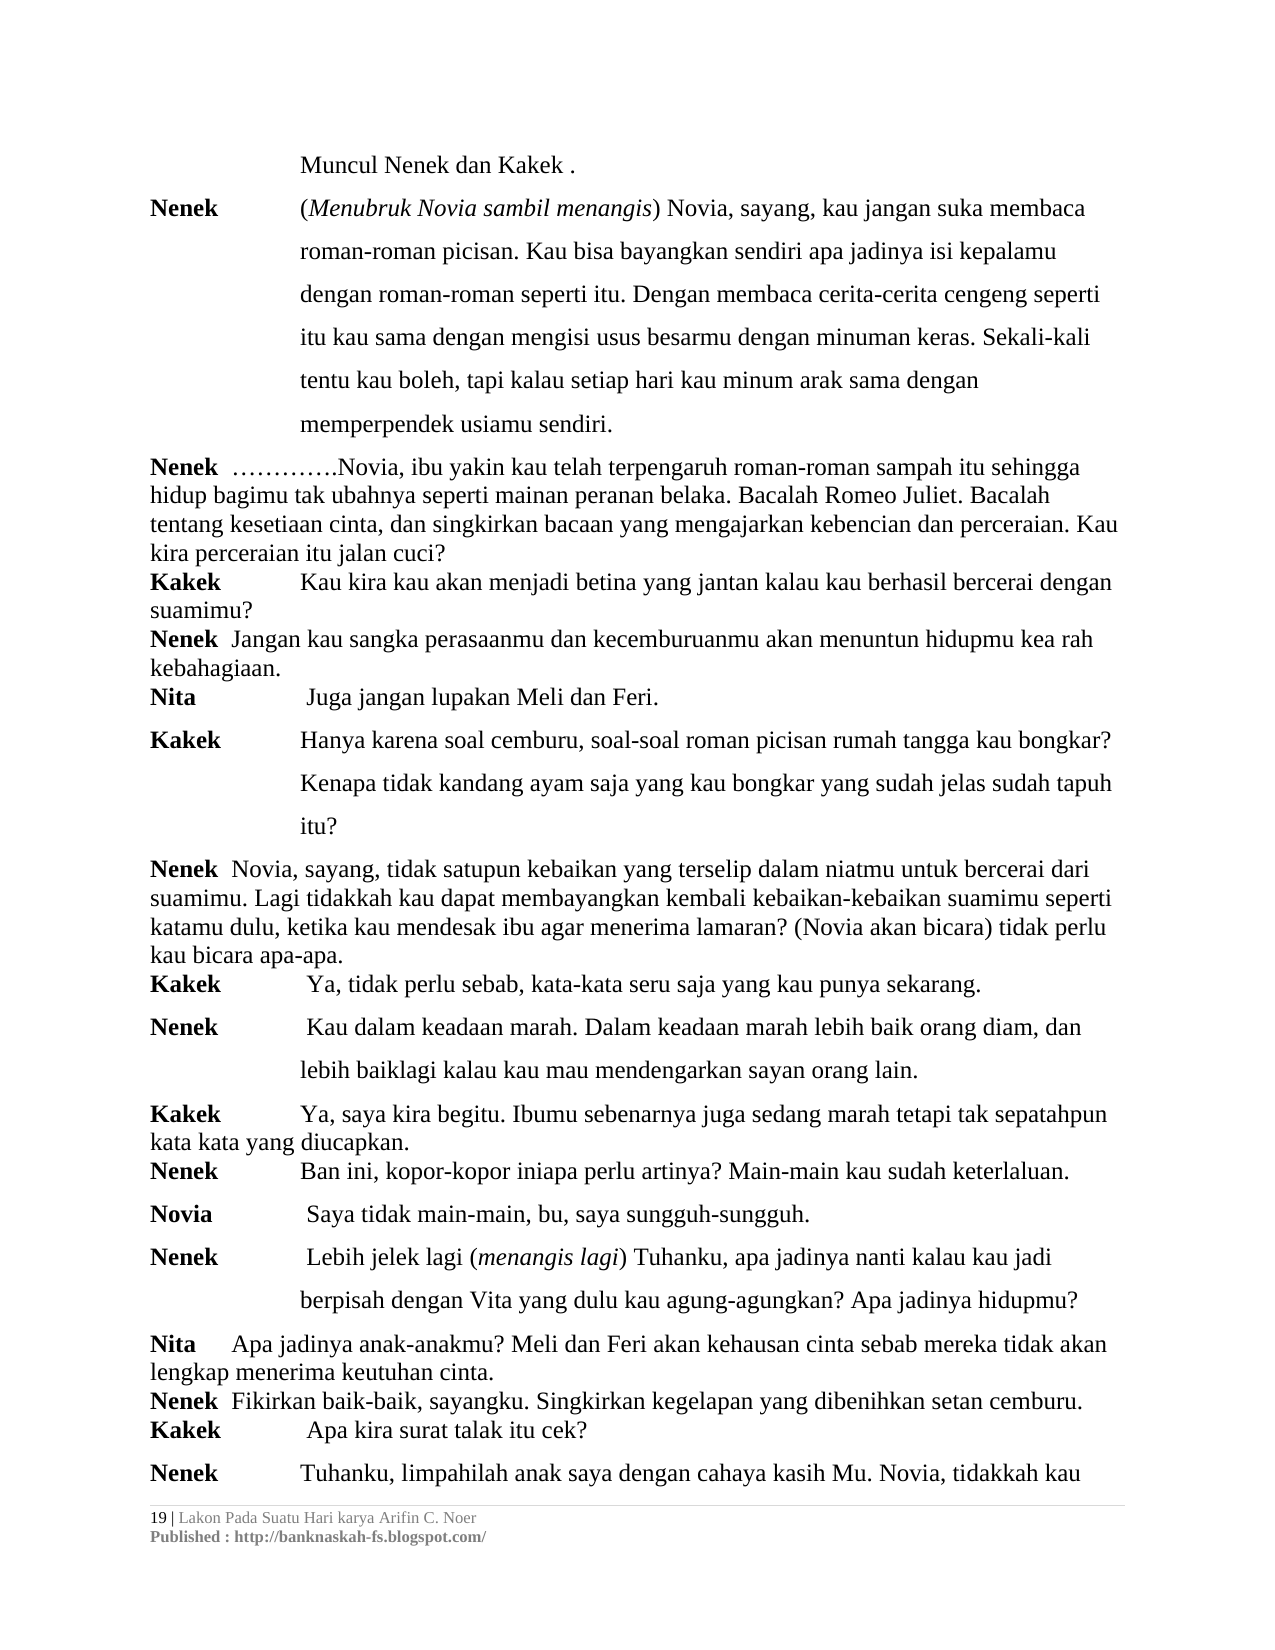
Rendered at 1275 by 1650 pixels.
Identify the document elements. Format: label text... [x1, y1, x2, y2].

text Nenek Kau dalam keadaan marah. Dalam keadaan marah lebih baik orang diam, dan lebih baiklagi kalau kau mau mendengarkan sayan orang lain. [150, 1012, 1125, 1084]
text Muncul Nenek dan Kakek . [225, 150, 1125, 179]
text Nenek ………….Novia, ibu yakin kau telah terpengaruh roman-roman sampah itu sehingga hidup bagimu tak ubahnya seperti mainan peranan belaka. Bacalah Romeo Juliet. Bacalah tentang kesetiaan cinta, dan singkirkan bacaan yang mengajarkan kebencian dan perceraian. Kau kira perceraian itu jalan cuci? [150, 452, 1125, 567]
text Nenek Novia, sayang, tidak satupun kebaikan yang terselip dalam niatmu untuk bercerai dari suamimu. Lagi tidakkah kau dapat membayangkan kembali kebaikan-kebaikan suamimu seperti katamu dulu, ketika kau mendesak ibu agar menerima lamaran? (Novia akan bicara) tidak perlu kau bicara apa-apa. [150, 854, 1125, 969]
text Nita Apa jadinya anak-anakmu? Meli dan Feri akan kehausan cinta sebab mereka tidak akan lengkap menerima keutuhan cinta. [150, 1329, 1125, 1386]
text Kakek Ya, tidak perlu sebab, kata-kata seru saja yang kau punya sekarang. [150, 969, 1125, 998]
text Nenek Jangan kau sangka perasaanmu dan kecemburuanmu akan menuntun hidupmu kea rah kebahagiaan. [150, 624, 1125, 682]
text Kakek Kau kira kau akan menjadi betina yang jantan kalau kau berhasil bercerai dengan suamimu? [150, 567, 1125, 624]
text Nenek (Menubruk Novia sambil menangis) Novia, sayang, kau jangan suka membaca roman-roman picisan. Kau bisa bayangkan sendiri apa jadinya isi kepalamu dengan roman-roman seperti itu. Dengan membaca cerita-cerita cengeng seperti itu kau sama dengan mengisi usus besarmu dengan minuman keras. Sekali-kali tentu kau boleh, tapi kalau setiap hari kau minum arak sama dengan memperpendek usiamu sendiri. [150, 193, 1125, 437]
text Kakek Ya, saya kira begitu. Ibumu sebenarnya juga sedang marah tetapi tak sepatahpun kata kata yang diucapkan. [150, 1099, 1125, 1156]
text Nenek Fikirkan baik-baik, sayangku. Singkirkan kegelapan yang dibenihkan setan cemburu. [150, 1386, 1125, 1415]
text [150, 1458, 1125, 1487]
text Nenek Ban ini, kopor-kopor iniapa perlu artinya? Main-main kau sudah keterlaluan. Novia Saya tidak main-main, bu, saya sungguh-sungguh. [150, 1156, 1125, 1228]
text Kakek Hanya karena soal cemburu, soal-soal roman picisan rumah tangga kau bongkar? Kenapa tidak kandang ayam saja yang kau bongkar yang sudah jelas sudah tapuh itu? [150, 725, 1125, 840]
text Nita Juga jangan lupakan Meli dan Feri. [150, 682, 1125, 711]
text Nenek Lebih jelek lagi (menangis lagi) Tuhanku, apa jadinya nanti kalau kau jadi berpisah dengan Vita yang dulu kau agung-agungkan? Apa jadinya hidupmu? [150, 1242, 1125, 1314]
text Kakek Apa kira surat talak itu cek? [150, 1415, 1125, 1444]
